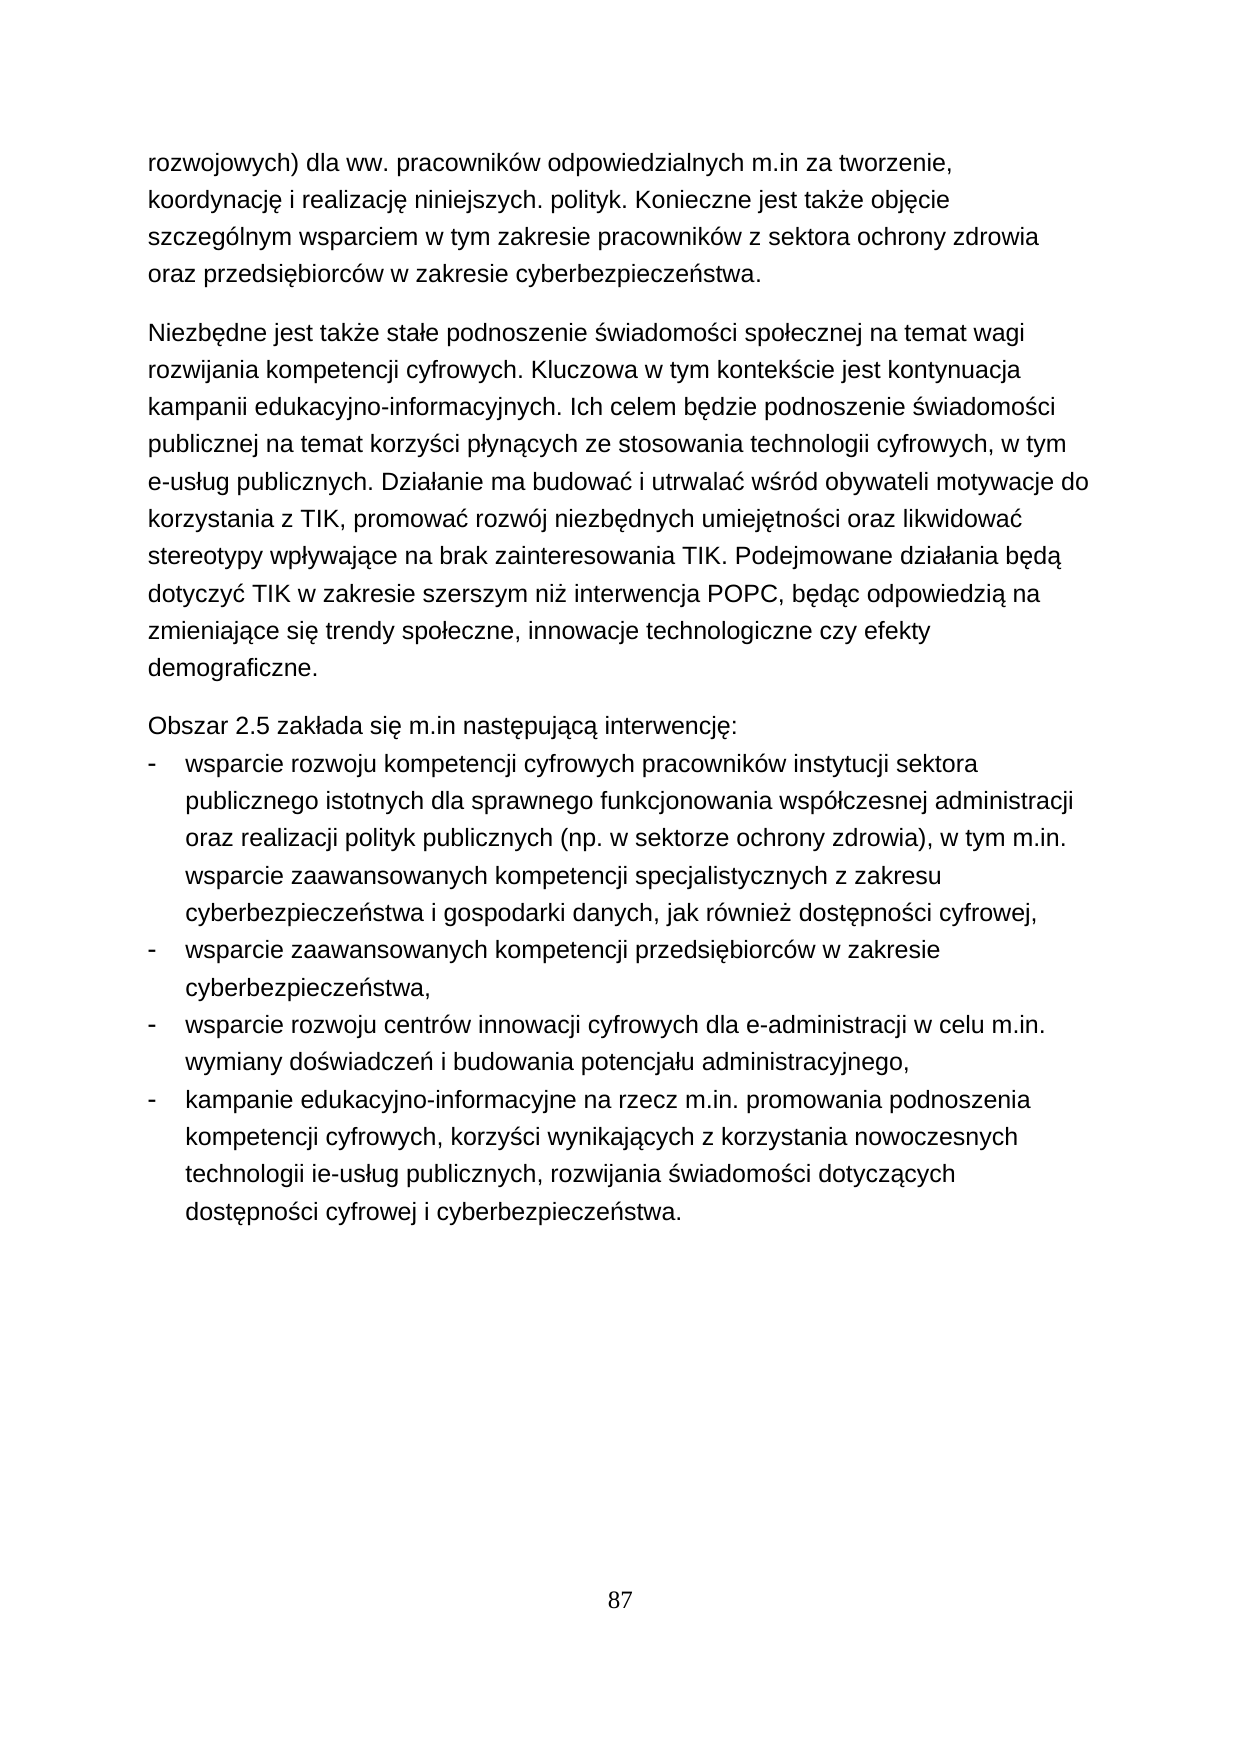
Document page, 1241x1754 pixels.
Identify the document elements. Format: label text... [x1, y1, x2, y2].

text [148, 148, 1093, 288]
list kampanie edukacyjno-informacyjne na rzecz m.in. promowania podnoszenia kompetencji cyfrowych, korzyści wynikających z korzystania nowoczesnych technologii ie-usług publicznych, rozwijania świadomości dotyczących dostępności cyfrowej i cyberbezpieczeństwa. [148, 1084, 1093, 1225]
list wsparcie rozwoju centrów innowacji cyfrowych dla e-administracji w celu m.in. wymiany doświadczeń i budowania potencjału administracyjnego, [148, 1010, 1093, 1076]
list wsparcie rozwoju kompetencji cyfrowych pracowników instytucji sektora publicznego istotnych dla sprawnego funkcjonowania współczesnej administracji oraz realizacji polityk publicznych (np. w sektorze ochrony zdrowia), w tym m.in. wsparcie zaawansowanych kompetencji specjalistycznych z zakresu cyberbezpieczeństwa i gospodarki danych, jak również dostępności cyfrowej, [148, 749, 1093, 927]
text Niezbędne jest także stałe podnoszenie świadomości społecznej na temat wagi rozwijania kompetencji cyfrowych. Kluczowa w tym kontekście jest kontynuacja kampanii edukacyjno-informacyjnych. Ich celem będzie podnoszenie świadomości publicznej na temat korzyści płynących ze stosowania technologii cyfrowych, w tym e-usług publicznych. Działanie ma budować i utrwalać wśród obywateli motywacje do korzystania z TIK, promować rozwój niezbędnych umiejętności oraz likwidować stereotypy wpływające na brak zainteresowania TIK. Podejmowane działania będą dotyczyć TIK w zakresie szerszym niż interwencja POPC, będąc odpowiedzią na zmieniające się trendy społeczne, innowacje technologiczne czy efekty demograficzne. [148, 318, 1093, 682]
list wsparcie zaawansowanych kompetencji przedsiębiorców w zakresie cyberbezpieczeństwa, [148, 935, 1093, 1001]
text Obszar 2.5 zakłada się m.in następującą interwencję: [148, 711, 1093, 740]
